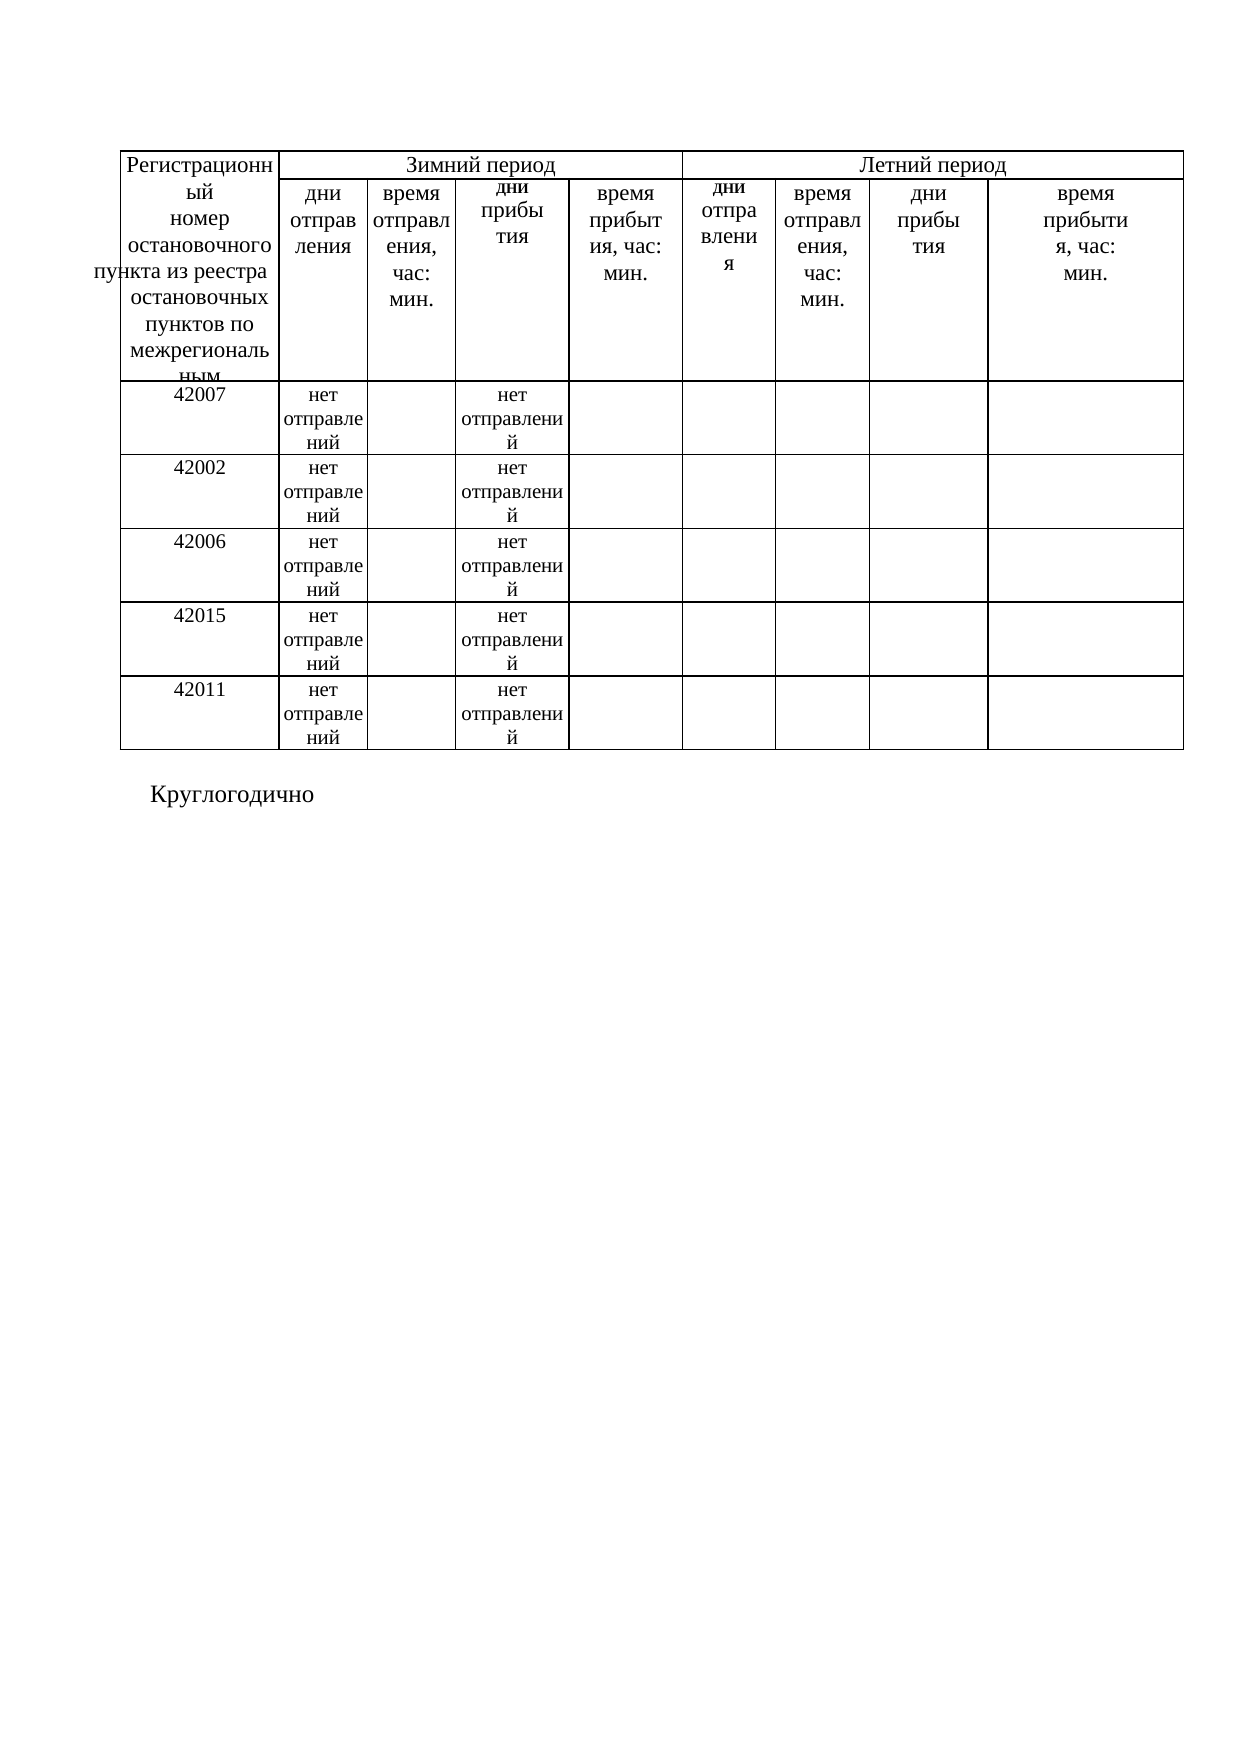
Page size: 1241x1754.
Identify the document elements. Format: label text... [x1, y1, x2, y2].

table_cell время отправл ения, час: мин. [368, 180, 455, 380]
table_cell [870, 603, 987, 675]
table_cell [989, 455, 1183, 527]
table_cell [989, 529, 1183, 601]
table_cell ДНИ прибы тия [456, 180, 568, 380]
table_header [121, 152, 278, 380]
table_cell 42006 [121, 529, 278, 601]
table_cell [989, 603, 1183, 675]
table_cell [570, 382, 682, 454]
table_cell [776, 382, 869, 454]
table_cell нет отправлений [280, 382, 367, 454]
table_cell [870, 382, 987, 454]
table_cell [776, 455, 869, 527]
table_cell нет отправлений [280, 455, 367, 527]
table_cell нет отправлений [456, 455, 568, 527]
table_cell [683, 529, 775, 601]
table_cell [683, 677, 775, 749]
table_cell [570, 603, 682, 675]
table_cell [570, 455, 682, 527]
table_cell [683, 603, 775, 675]
table_cell нет отправлений [456, 603, 568, 675]
table_cell [989, 382, 1183, 454]
table_cell нет отправлений [456, 529, 568, 601]
table_cell нет отправлений [456, 382, 568, 454]
table_cell [776, 603, 869, 675]
table_cell [989, 677, 1183, 749]
table_header Зимний период [280, 152, 682, 178]
table_cell 42007 [121, 382, 278, 454]
table_cell [870, 455, 987, 527]
table_cell время прибыти я, час: мин. [989, 180, 1183, 380]
table_cell дни прибы тия [870, 180, 987, 380]
table_cell [368, 677, 455, 749]
table_cell время прибыт ия, час: мин. [570, 180, 682, 380]
table_cell нет отправлений [280, 677, 367, 749]
table_cell [776, 677, 869, 749]
table_cell [683, 382, 775, 454]
table_cell [570, 529, 682, 601]
table_cell 42015 [121, 603, 278, 675]
table_cell время отправл ения, час: мин. [776, 180, 869, 380]
table_cell [368, 455, 455, 527]
table_cell дни отправ ления [280, 180, 367, 380]
table_cell ДНИ отпра влени я [683, 180, 775, 380]
table_cell [870, 677, 987, 749]
table_cell [570, 677, 682, 749]
table_cell 42011 [121, 677, 278, 749]
table_cell [368, 382, 455, 454]
table_header Летний период [683, 152, 1183, 178]
table_cell [368, 529, 455, 601]
table_cell нет отправлений [456, 677, 568, 749]
table_cell [870, 529, 987, 601]
text Круглогодично [150, 779, 1090, 808]
table_cell 42002 [121, 455, 278, 527]
table_cell [776, 529, 869, 601]
table_cell нет отправлений [280, 603, 367, 675]
table_cell нет отправлений [280, 529, 367, 601]
table_cell [368, 603, 455, 675]
table_cell [683, 455, 775, 527]
